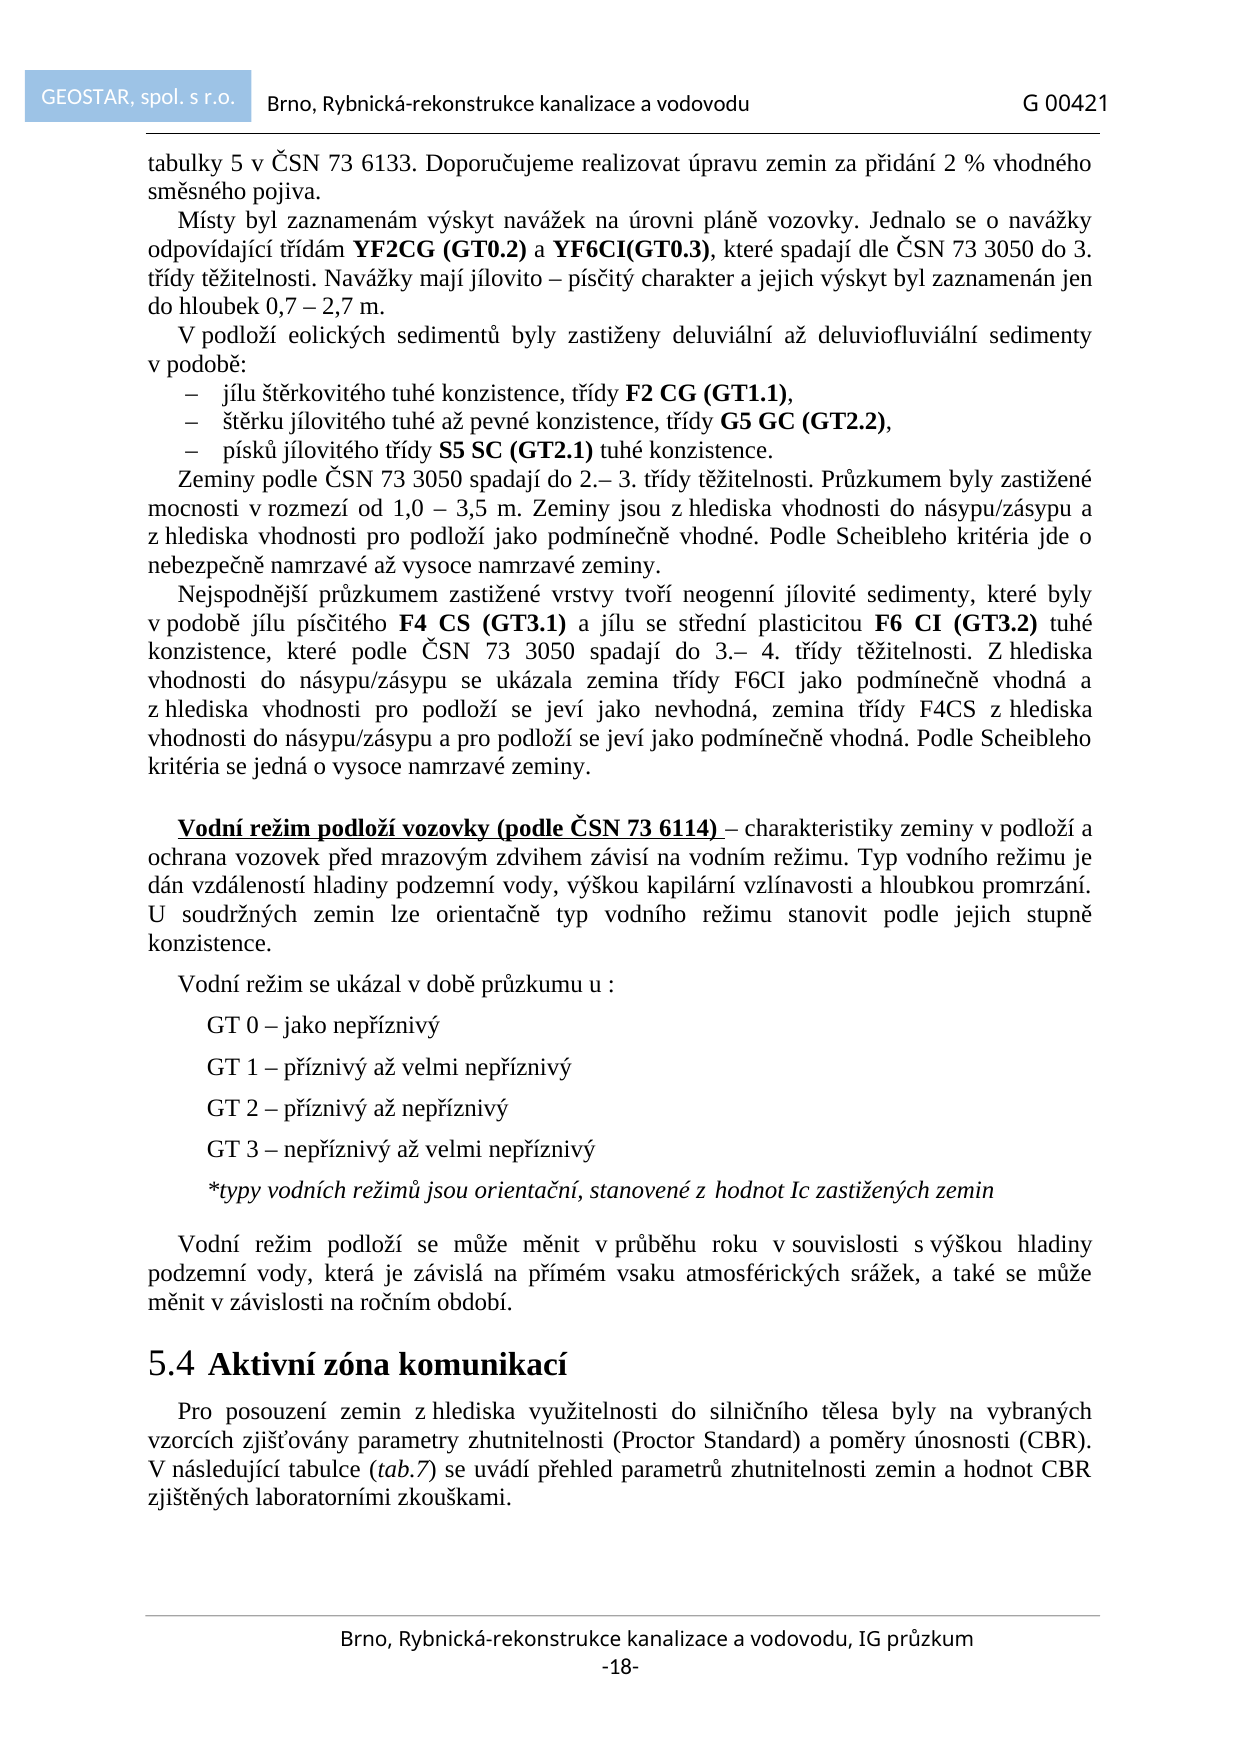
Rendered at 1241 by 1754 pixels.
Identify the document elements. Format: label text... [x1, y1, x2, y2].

text GT 2 – příznivý až nepříznivý [148, 1093, 1093, 1122]
text GT 3 – nepříznivý až velmi nepříznivý [148, 1134, 1093, 1163]
text Vodní režim se ukázal v době průzkumu u : [148, 969, 1093, 998]
subtitle Aktivní zóna komunikací [148, 1341, 1093, 1384]
list jílu štěrkovitého tuhé konzistence, třídy F2 CG (GT1.1), [185, 378, 1093, 406]
text GT 0 – jako nepříznivý [148, 1011, 1093, 1039]
text Nejspodnější průzkumem zastižené vrstvy tvoří neogenní jílovité sedimenty, které byly v podobě jílu písčitého F4 CS (GT3.1) a jílu se střední plasticitou F6 CI (GT3.2) tuhé konzistence, které podle ČSN 73 3050 spadají do 3.– 4. třídy těžitelnosti. Z hlediska vhodnosti do násypu/zásypu se ukázala zemina třídy F6CI jako podmínečně vhodná a z hlediska vhodnosti pro podloží se jeví jako nevhodná, zemina třídy F4CS z hlediska vhodnosti do násypu/zásypu a pro podloží se jeví jako podmínečně vhodná. Podle Scheibleho kritéria se jedná o vysoce namrzavé zeminy. [148, 579, 1093, 780]
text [148, 148, 1093, 205]
text Místy byl zaznamenám výskyt navážek na úrovni pláně vozovky. Jednalo se o navážky odpovídající třídám YF2CG (GT0.2) a YF6CI(GT0.3), které spadají dle ČSN 73 3050 do 3. třídy těžitelnosti. Navážky mají jílovito – písčitý charakter a jejich výskyt byl zaznamenán jen do hloubek 0,7 – 2,7 m. [148, 205, 1093, 320]
text V podloží eolických sedimentů byly zastiženy deluviální až deluviofluviální sedimenty v podobě: [148, 320, 1093, 378]
list štěrku jílovitého tuhé až pevné konzistence, třídy G5 GC (GT2.2), [185, 406, 1093, 435]
text *typy vodních režimů jsou orientační, stanovené z hodnot Ic zastižených zemin [148, 1176, 1093, 1204]
text Pro posouzení zemin z hlediska využitelnosti do silničního tělesa byly na vybraných vzorcích zjišťovány parametry zhutnitelnosti (Proctor Standard) a poměry únosnosti (CBR). V následující tabulce (tab.7) se uvádí přehled parametrů zhutnitelnosti zemin a hodnot CBR zjištěných laboratorními zkouškami. [148, 1396, 1093, 1511]
text Vodní režim podloží vozovky (podle ČSN 73 6114) – charakteristiky zeminy v podloží a ochrana vozovek před mrazovým zdvihem závisí na vodním režimu. Typ vodního režimu je dán vzdáleností hladiny podzemní vody, výškou kapilární vzlínavosti a hloubkou promrzání. U soudržných zemin lze orientačně typ vodního režimu stanovit podle jejich stupně konzistence. [148, 813, 1093, 957]
text Zeminy podle ČSN 73 3050 spadají do 2.– 3. třídy těžitelnosti. Průzkumem byly zastižené mocnosti v rozmezí od 1,0 – 3,5 m. Zeminy jsou z hlediska vhodnosti do násypu/zásypu a z hlediska vhodnosti pro podloží jako podmínečně vhodné. Podle Scheibleho kritéria jde o nebezpečně namrzavé až vysoce namrzavé zeminy. [148, 464, 1093, 579]
text Vodní režim podloží se může měnit v průběhu roku v souvislosti s výškou hladiny podzemní vody, která je závislá na přímém vsaku atmosférických srážek, a také se může měnit v závislosti na ročním období. [148, 1229, 1093, 1316]
text GT 1 – příznivý až velmi nepříznivý [148, 1052, 1093, 1081]
list písků jílovitého třídy S5 SC (GT2.1) tuhé konzistence. [185, 435, 1093, 464]
